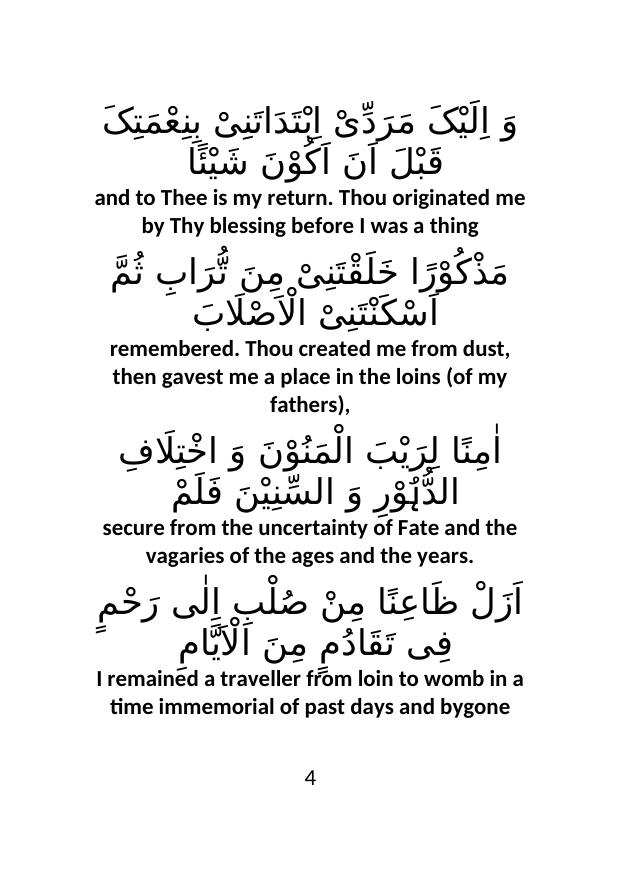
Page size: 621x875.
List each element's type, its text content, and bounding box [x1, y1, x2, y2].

text secure from the uncertainty of Fate and the vagaries of the ages and the years. [90, 513, 530, 569]
text اٰمِنًا لِرَیْبَ الْمَنُوْنَ وَ اخْتِلَافِ الدُّہُوْرِ وَ السِّنِیْنَ فَلَمْ [90, 431, 530, 513]
text مَذْکُوْرًا خَلَقْتَنِیْ مِنَ تُّرَابِ ثُمَّ اَسْکَنْتَنِیْ الْاَصْلَابَ [90, 252, 530, 334]
text remembered. Thou created me from dust, then gavest me a place in the loins (of my fathers), [90, 334, 530, 418]
text اَزَلْ ظَاعِنًا مِنْ صُلْبِ اِلٰی رَحْمٍ فِی تَقَادُمٍ مِنَ الْاَیَّامِ [90, 582, 530, 664]
text وَ اِلَیْکَ مَرَدِّیْ اِبْتَدَاتَنِیْ بِنِعْمَتِکَ قَبْلَ اَنَ اَکُوْنَ شَیْئًا [90, 101, 530, 183]
text I remained a traveller from loin to womb in a time immemorial of past days and bygone [90, 664, 530, 720]
text and to Thee is my return. Thou originated me by Thy blessing before I was a thing [90, 183, 530, 239]
